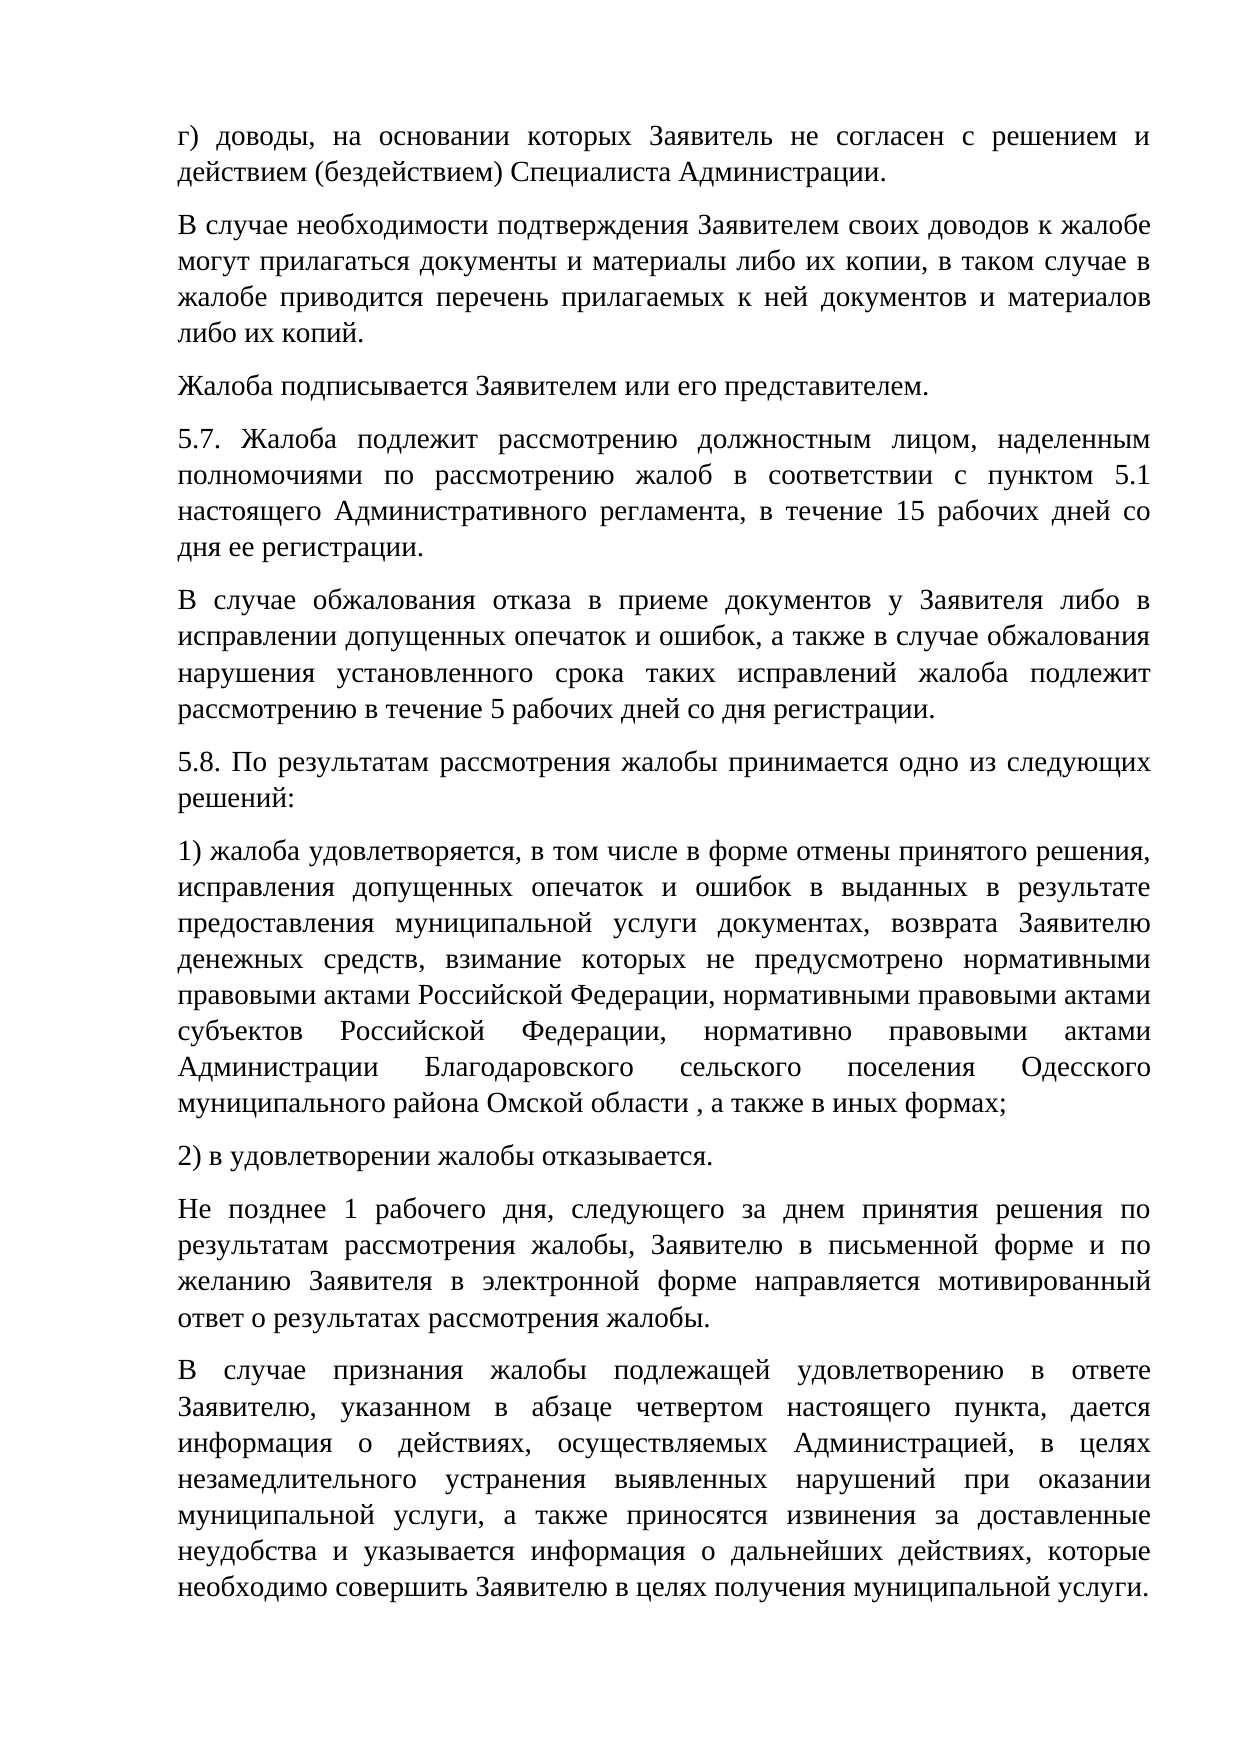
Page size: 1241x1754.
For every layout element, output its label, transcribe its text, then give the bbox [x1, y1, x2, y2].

text Не позднее 1 рабочего дня, следующего за днем принятия решения по результатам рассмотрения жалобы, Заявителю в письменной форме и по желанию Заявителя в электронной форме направляется мотивированный ответ о результатах рассмотрения жалобы. [177, 1191, 1152, 1333]
text Жалоба подписывается Заявителем или его представителем. [177, 368, 1152, 402]
text 2) в удовлетворении жалобы отказывается. [177, 1138, 1152, 1172]
text В случае признания жалобы подлежащей удовлетворению в ответе Заявителю, указанном в абзаце четвертом настоящего пункта, дается информация о действиях, осуществляемых Администрацией, в целях незамедлительного устранения выявленных нарушений при оказании муниципальной услуги, а также приносятся извинения за доставленные неудобства и указывается информация о дальнейших действиях, которые необходимо совершить Заявителю в целях получения муниципальной услуги. [177, 1352, 1152, 1603]
text 5.7. Жалоба подлежит рассмотрению должностным лицом, наделенным полномочиями по рассмотрению жалоб в соответствии с пунктом 5.1 настоящего Административного регламента, в течение 15 рабочих дней со дня ее регистрации. [177, 421, 1152, 563]
text В случае обжалования отказа в приеме документов у Заявителя либо в исправлении допущенных опечаток и ошибок, а также в случае обжалования нарушения установленного срока таких исправлений жалоба подлежит рассмотрению в течение 5 рабочих дней со дня регистрации. [177, 582, 1152, 724]
text г) доводы, на основании которых Заявитель не согласен с решением и действием (бездействием) Специалиста Администрации. [177, 118, 1152, 188]
text 1) жалоба удовлетворяется, в том числе в форме отмены принятого решения, исправления допущенных опечаток и ошибок в выданных в результате предоставления муниципальной услуги документах, возврата Заявителю денежных средств, взимание которых не предусмотрено нормативными правовыми актами Российской Федерации, нормативными правовыми актами субъектов Российской Федерации, нормативно правовыми актами Администрации Благодаровского сельского поселения Одесского муниципального района Омской области , а также в иных формах; [177, 833, 1152, 1119]
text В случае необходимости подтверждения Заявителем своих доводов к жалобе могут прилагаться документы и материалы либо их копии, в таком случае в жалобе приводится перечень прилагаемых к ней документов и материалов либо их копий. [177, 207, 1152, 349]
text 5.8. По результатам рассмотрения жалобы принимается одно из следующих решений: [177, 744, 1152, 813]
